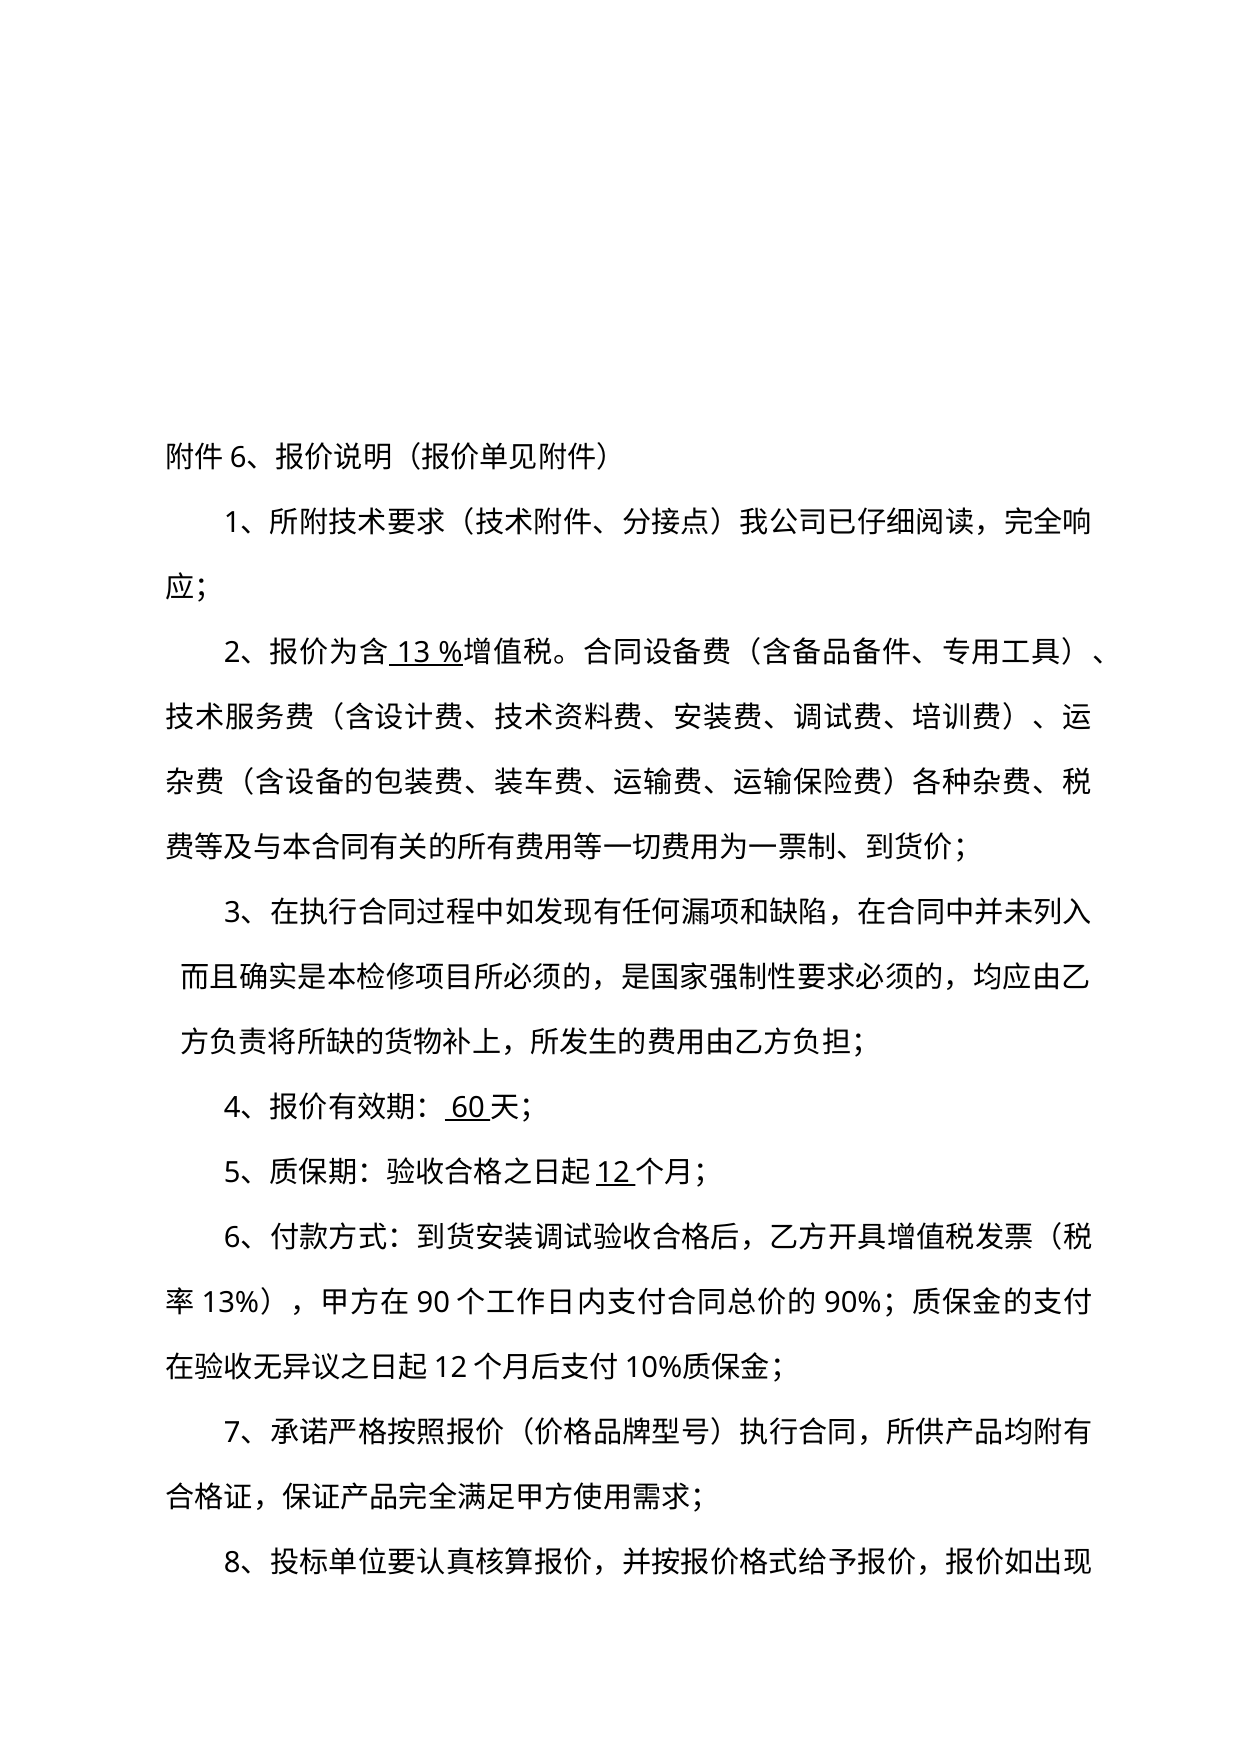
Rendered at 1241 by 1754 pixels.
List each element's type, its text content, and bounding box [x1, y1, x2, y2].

text 附件6、报价说明（报价单见附件） [165, 422, 1093, 487]
list 在执行合同过程中如发现有任何漏项和缺陷，在合同中并未列入而且确实是本检修项目所必须的，是国家强制性要求必须的，均应由乙方负责将所缺的货物补上，所发生的费用由乙方负担； [180, 877, 1093, 1072]
text 5、质保期：验收合格之日起12个月； [165, 1137, 1093, 1202]
list 所附技术要求（技术附件、分接点）我公司已仔细阅读，完全响应； [165, 487, 1093, 617]
text 7、承诺严格按照报价（价格品牌型号）执行合同，所供产品均附有合格证，保证产品完全满足甲方使用需求； [165, 1397, 1093, 1527]
text 6、付款方式：到货安装调试验收合格后，乙方开具增值税发票（税率13%），甲方在90个工作日内支付合同总价的90%；质保金的支付在验收无异议之日起12个月后支付10%质保金； [165, 1202, 1093, 1397]
list 报价有效期： 60天； [165, 1072, 1093, 1137]
list 报价为含 13 %增值税。合同设备费（含备品备件、专用工具）、技术服务费（含设计费、技术资料费、安装费、调试费、培训费）、运杂费（含设备的包装费、装车费、运输费、运输保险费）各种杂费、税费等及与本合同有关的所有费用等一切费用为一票制、到货价； [165, 617, 1093, 877]
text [165, 1527, 1093, 1592]
